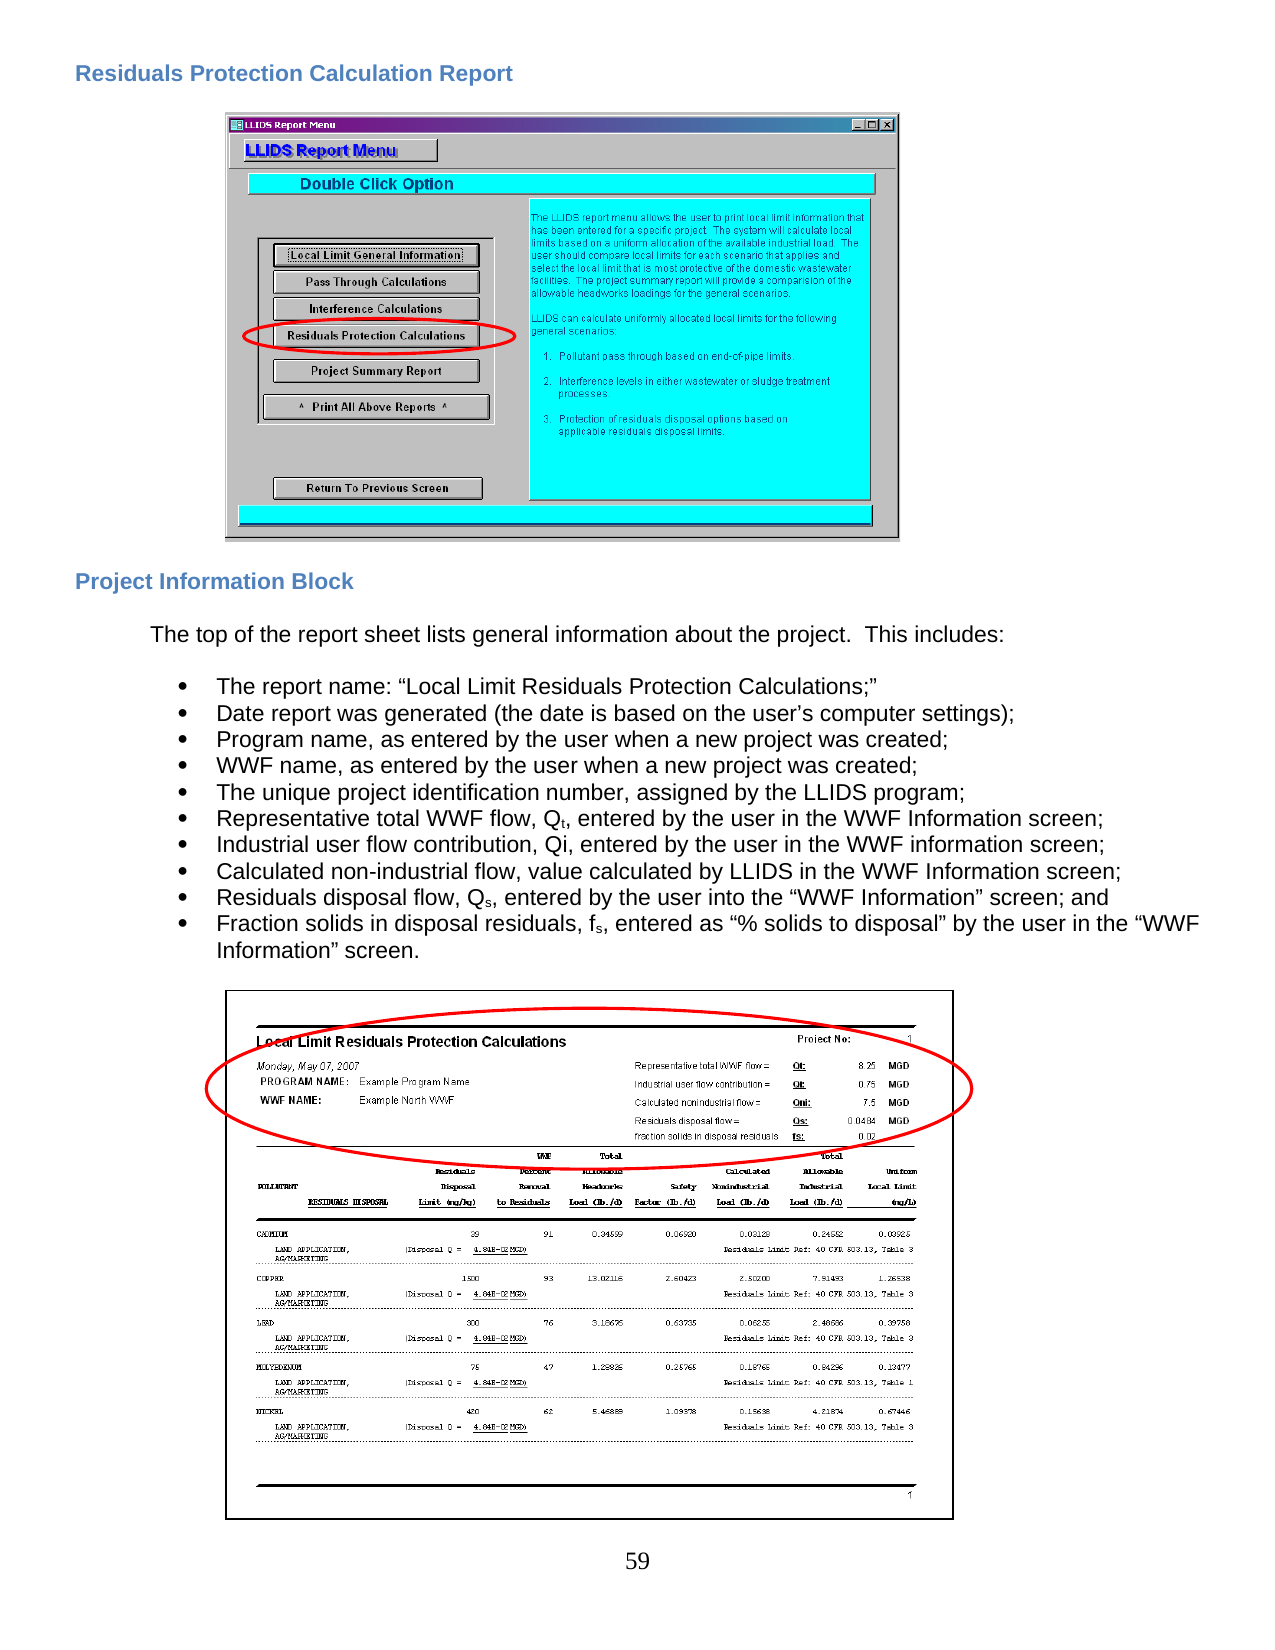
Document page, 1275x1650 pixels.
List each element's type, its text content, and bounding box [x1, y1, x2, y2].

list The report name: “Local Limit Residuals Protection Calculations;” [178, 673, 1200, 699]
list Industrial user flow contribution, Qi, entered by the user in the WWF information screen; [178, 831, 1200, 858]
list The unique project identification number, assigned by the LLIDS program; [178, 779, 1200, 805]
text The top of the report sheet lists general information about the project. This includes: [150, 621, 1200, 647]
subtitle Project Information Block [75, 568, 1200, 594]
list Date report was generated (the date is based on the user’s computer settings); [178, 699, 1200, 726]
subtitle Residuals Protection Calculation Report [75, 60, 1200, 86]
picture [227, 1010, 952, 1167]
list WWF name, as entered by the user when a new project was created; [178, 752, 1200, 779]
list Program name, as entered by the user when a new project was created; [178, 726, 1200, 752]
list Fraction solids in disposal residuals, fs, entered as “% solids to disposal” by the user in the “WWF Information” screen. [178, 910, 1200, 963]
list Calculated non-industrial flow, value calculated by LLIDS in the WWF Information screen; [178, 858, 1200, 884]
list Representative total WWF flow, Qt, entered by the user in the WWF Information screen; [178, 805, 1200, 831]
picture [227, 991, 952, 1060]
picture [227, 1117, 952, 1518]
picture [225, 112, 901, 542]
list Residuals disposal flow, Qs, entered by the user into the “WWF Information” screen; and [178, 884, 1200, 910]
